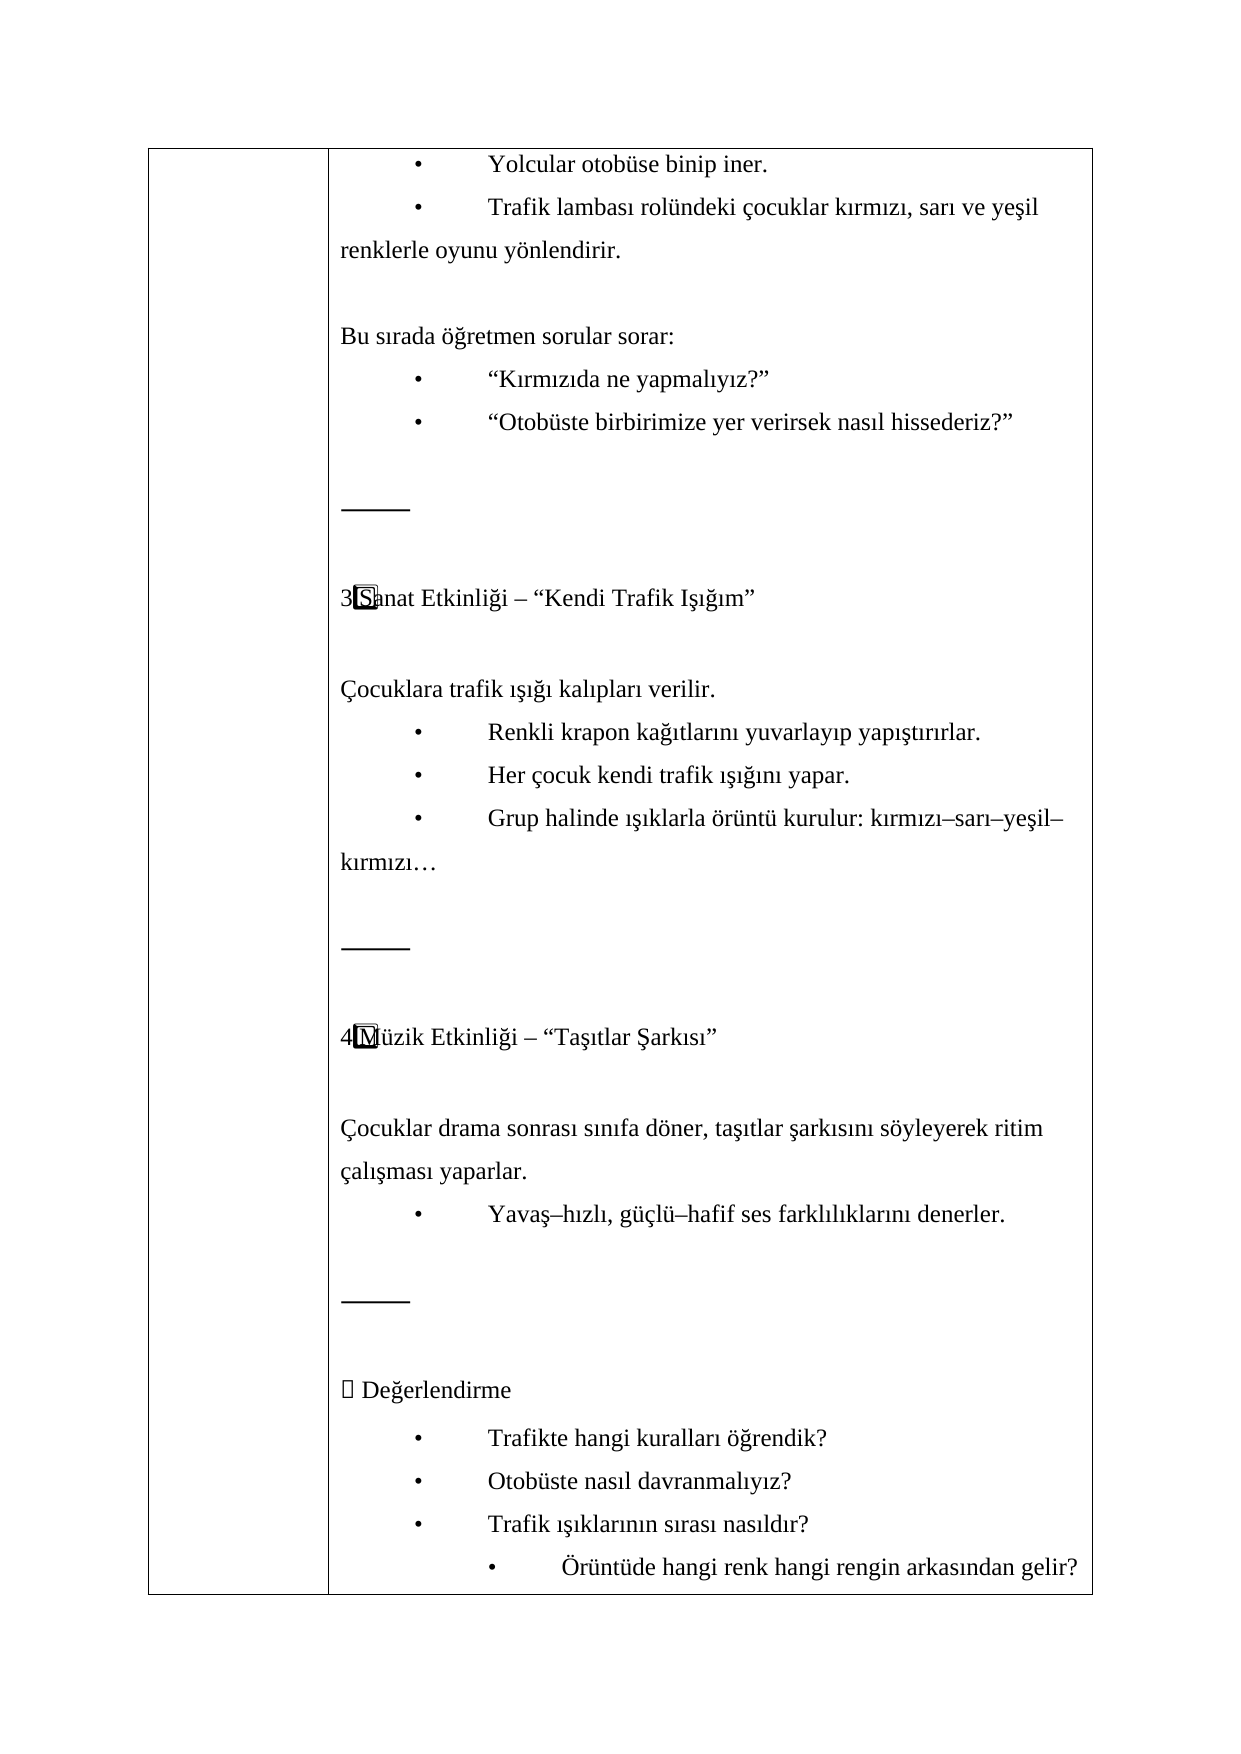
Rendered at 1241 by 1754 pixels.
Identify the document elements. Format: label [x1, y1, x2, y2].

table_cell [149, 149, 328, 1594]
table_cell [329, 149, 1092, 1594]
